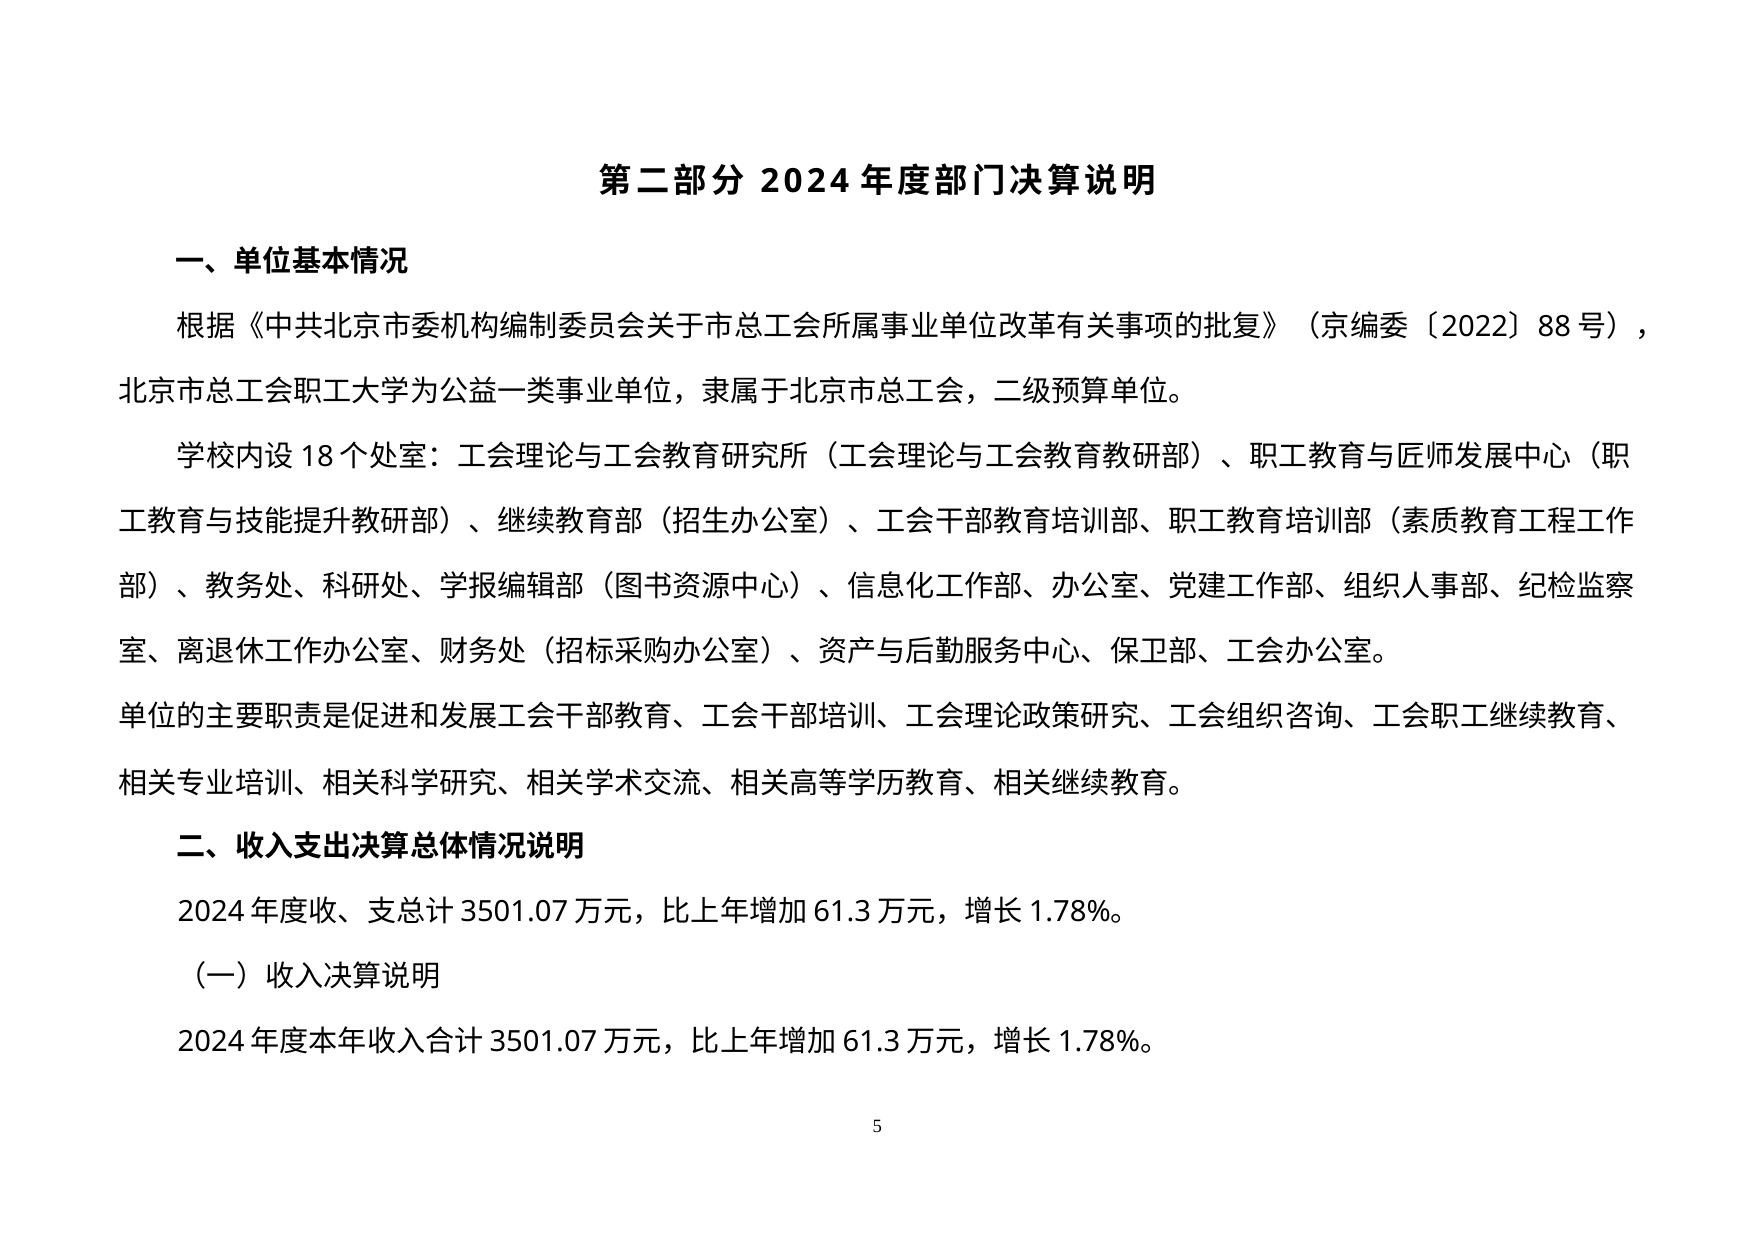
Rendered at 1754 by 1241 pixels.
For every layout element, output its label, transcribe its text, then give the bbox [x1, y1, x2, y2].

text 2024年度收、支总计3501.07万元，比上年增加61.3万元，增长1.78%。 [118, 877, 1636, 942]
text 二、收入支出决算总体情况说明 [118, 812, 1636, 877]
text 一、单位基本情况 [118, 227, 1636, 292]
text 第二部分 2024年度部门决算说明 [118, 145, 1636, 210]
text 2024年度本年收入合计3501.07万元，比上年增加61.3万元，增长1.78%。 [118, 1007, 1636, 1072]
text （一）收入决算说明 [118, 942, 1636, 1007]
text 学校内设18个处室：工会理论与工会教育研究所（工会理论与工会教育教研部）、职工教育与匠师发展中心（职工教育与技能提升教研部）、继续教育部（招生办公室）、工会干部教育培训部、职工教育培训部（素质教育工程工作部）、教务处、科研处、学报编辑部（图书资源中心）、信息化工作部、办公室、党建工作部、组织人事部、纪检监察室、离退休工作办公室、财务处（招标采购办公室）、资产与后勤服务中心、保卫部、工会办公室。 [118, 422, 1636, 682]
text 单位的主要职责是促进和发展工会干部教育、工会干部培训、工会理论政策研究、工会组织咨询、工会职工继续教育、相关专业培训、相关科学研究、相关学术交流、相关高等学历教育、相关继续教育。 [118, 682, 1636, 812]
text 根据《中共北京市委机构编制委员会关于市总工会所属事业单位改革有关事项的批复》（京编委〔2022〕88号），北京市总工会职工大学为公益一类事业单位，隶属于北京市总工会，二级预算单位。 [118, 292, 1636, 422]
